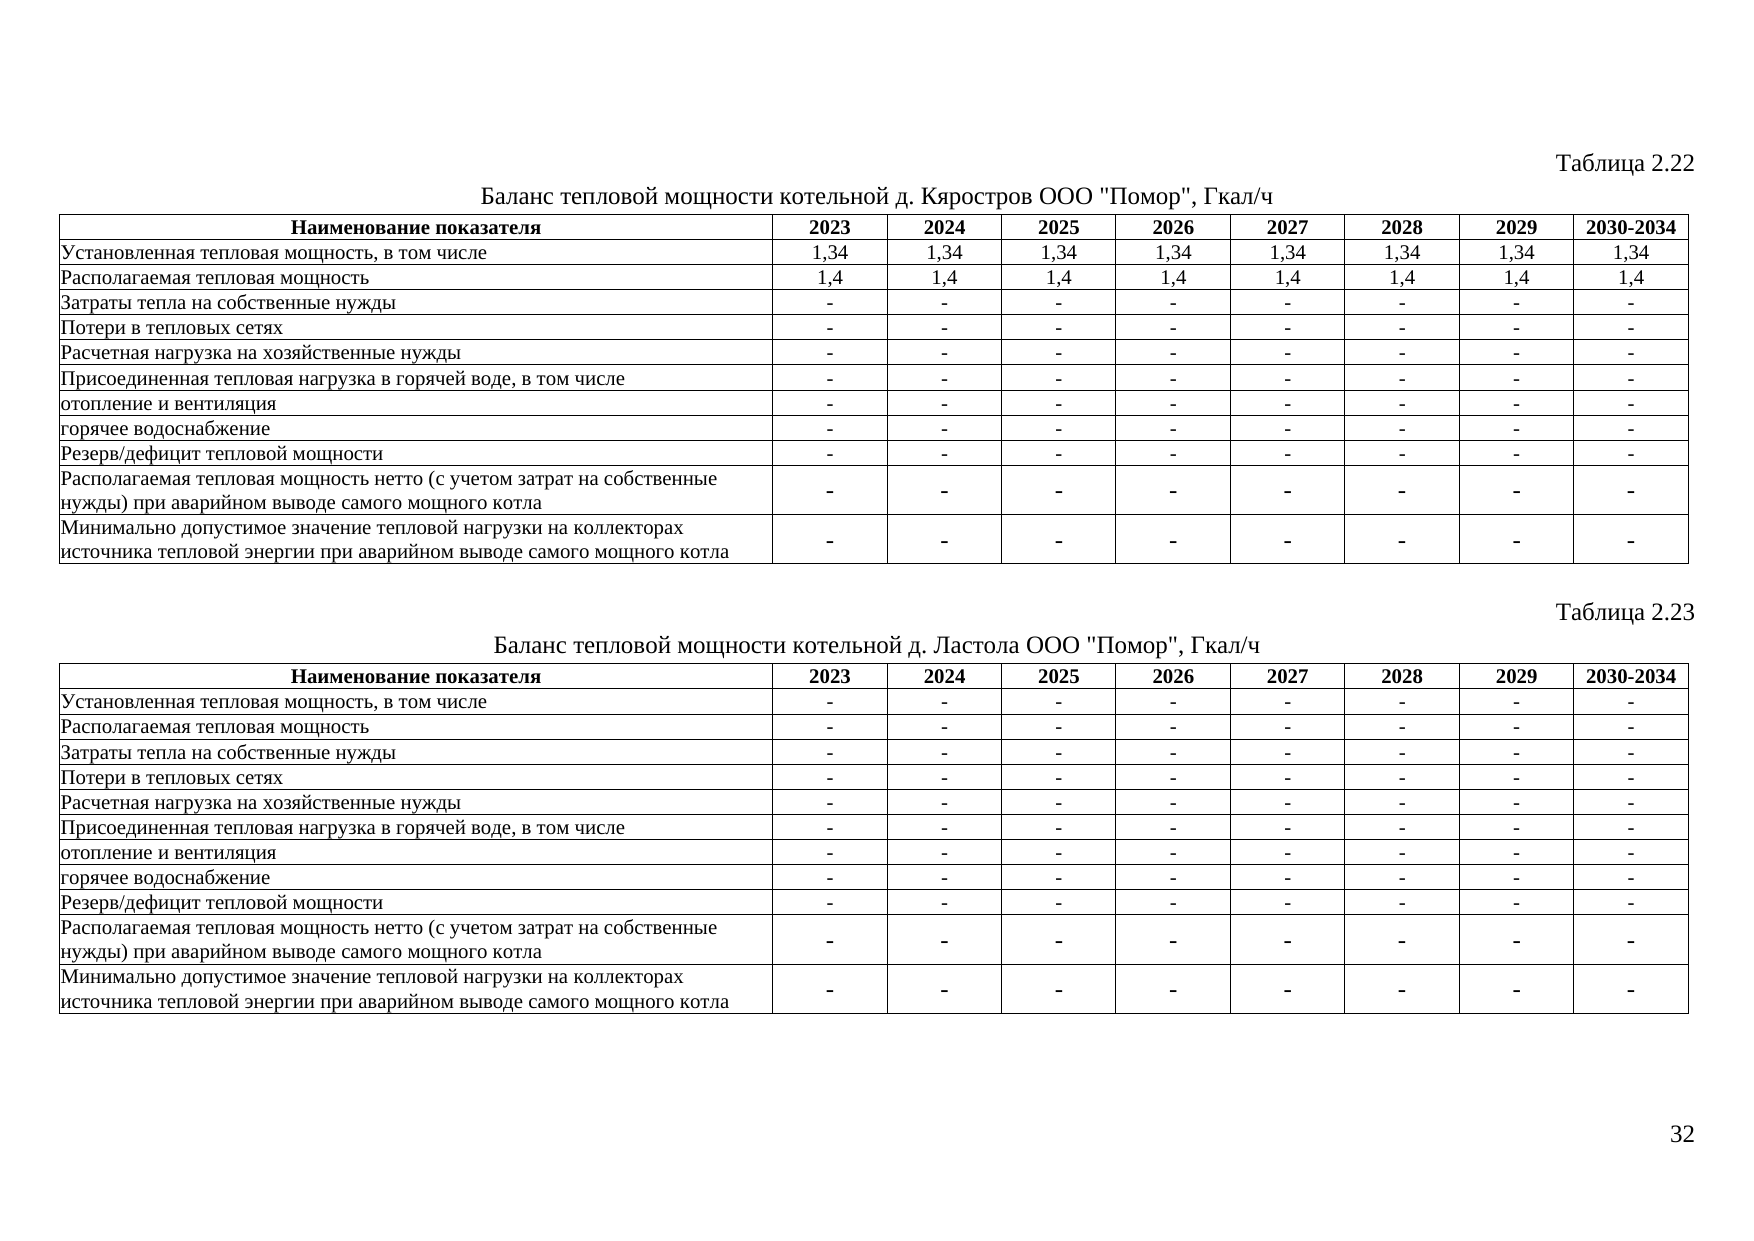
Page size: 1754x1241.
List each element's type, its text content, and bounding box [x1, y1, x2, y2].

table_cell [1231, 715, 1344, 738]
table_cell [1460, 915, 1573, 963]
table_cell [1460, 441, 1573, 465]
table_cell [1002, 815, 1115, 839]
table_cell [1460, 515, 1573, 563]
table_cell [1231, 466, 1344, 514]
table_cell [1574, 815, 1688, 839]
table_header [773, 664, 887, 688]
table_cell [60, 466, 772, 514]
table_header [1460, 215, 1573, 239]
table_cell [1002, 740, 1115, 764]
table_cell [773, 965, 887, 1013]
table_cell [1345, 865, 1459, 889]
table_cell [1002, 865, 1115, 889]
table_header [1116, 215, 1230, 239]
text Таблица 2.23 [59, 597, 1695, 626]
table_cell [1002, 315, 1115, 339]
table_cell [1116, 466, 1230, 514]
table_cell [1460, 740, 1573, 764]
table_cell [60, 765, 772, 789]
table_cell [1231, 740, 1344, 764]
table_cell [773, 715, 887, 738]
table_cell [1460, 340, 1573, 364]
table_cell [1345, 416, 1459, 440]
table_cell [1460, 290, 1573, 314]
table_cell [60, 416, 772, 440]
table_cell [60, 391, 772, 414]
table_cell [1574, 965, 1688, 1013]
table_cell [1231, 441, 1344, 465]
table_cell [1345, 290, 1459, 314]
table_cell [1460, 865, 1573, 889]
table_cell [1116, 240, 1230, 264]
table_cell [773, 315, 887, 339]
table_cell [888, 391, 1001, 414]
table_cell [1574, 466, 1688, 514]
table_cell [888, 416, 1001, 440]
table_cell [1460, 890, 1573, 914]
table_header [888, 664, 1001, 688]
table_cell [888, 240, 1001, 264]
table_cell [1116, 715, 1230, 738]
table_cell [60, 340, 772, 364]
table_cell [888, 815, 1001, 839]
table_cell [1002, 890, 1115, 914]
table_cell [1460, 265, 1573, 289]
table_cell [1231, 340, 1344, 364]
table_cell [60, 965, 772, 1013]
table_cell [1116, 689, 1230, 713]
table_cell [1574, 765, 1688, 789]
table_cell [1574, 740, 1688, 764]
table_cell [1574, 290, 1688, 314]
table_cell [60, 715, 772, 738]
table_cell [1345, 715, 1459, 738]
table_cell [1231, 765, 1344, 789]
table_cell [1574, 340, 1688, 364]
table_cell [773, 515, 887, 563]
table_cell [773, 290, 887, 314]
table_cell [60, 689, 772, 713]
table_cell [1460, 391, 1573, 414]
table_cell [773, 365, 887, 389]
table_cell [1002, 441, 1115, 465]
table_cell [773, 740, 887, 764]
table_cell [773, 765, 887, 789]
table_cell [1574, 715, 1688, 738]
text Баланс тепловой мощности котельной д. Кяростров ООО "Помор", Гкал/ч [59, 181, 1695, 209]
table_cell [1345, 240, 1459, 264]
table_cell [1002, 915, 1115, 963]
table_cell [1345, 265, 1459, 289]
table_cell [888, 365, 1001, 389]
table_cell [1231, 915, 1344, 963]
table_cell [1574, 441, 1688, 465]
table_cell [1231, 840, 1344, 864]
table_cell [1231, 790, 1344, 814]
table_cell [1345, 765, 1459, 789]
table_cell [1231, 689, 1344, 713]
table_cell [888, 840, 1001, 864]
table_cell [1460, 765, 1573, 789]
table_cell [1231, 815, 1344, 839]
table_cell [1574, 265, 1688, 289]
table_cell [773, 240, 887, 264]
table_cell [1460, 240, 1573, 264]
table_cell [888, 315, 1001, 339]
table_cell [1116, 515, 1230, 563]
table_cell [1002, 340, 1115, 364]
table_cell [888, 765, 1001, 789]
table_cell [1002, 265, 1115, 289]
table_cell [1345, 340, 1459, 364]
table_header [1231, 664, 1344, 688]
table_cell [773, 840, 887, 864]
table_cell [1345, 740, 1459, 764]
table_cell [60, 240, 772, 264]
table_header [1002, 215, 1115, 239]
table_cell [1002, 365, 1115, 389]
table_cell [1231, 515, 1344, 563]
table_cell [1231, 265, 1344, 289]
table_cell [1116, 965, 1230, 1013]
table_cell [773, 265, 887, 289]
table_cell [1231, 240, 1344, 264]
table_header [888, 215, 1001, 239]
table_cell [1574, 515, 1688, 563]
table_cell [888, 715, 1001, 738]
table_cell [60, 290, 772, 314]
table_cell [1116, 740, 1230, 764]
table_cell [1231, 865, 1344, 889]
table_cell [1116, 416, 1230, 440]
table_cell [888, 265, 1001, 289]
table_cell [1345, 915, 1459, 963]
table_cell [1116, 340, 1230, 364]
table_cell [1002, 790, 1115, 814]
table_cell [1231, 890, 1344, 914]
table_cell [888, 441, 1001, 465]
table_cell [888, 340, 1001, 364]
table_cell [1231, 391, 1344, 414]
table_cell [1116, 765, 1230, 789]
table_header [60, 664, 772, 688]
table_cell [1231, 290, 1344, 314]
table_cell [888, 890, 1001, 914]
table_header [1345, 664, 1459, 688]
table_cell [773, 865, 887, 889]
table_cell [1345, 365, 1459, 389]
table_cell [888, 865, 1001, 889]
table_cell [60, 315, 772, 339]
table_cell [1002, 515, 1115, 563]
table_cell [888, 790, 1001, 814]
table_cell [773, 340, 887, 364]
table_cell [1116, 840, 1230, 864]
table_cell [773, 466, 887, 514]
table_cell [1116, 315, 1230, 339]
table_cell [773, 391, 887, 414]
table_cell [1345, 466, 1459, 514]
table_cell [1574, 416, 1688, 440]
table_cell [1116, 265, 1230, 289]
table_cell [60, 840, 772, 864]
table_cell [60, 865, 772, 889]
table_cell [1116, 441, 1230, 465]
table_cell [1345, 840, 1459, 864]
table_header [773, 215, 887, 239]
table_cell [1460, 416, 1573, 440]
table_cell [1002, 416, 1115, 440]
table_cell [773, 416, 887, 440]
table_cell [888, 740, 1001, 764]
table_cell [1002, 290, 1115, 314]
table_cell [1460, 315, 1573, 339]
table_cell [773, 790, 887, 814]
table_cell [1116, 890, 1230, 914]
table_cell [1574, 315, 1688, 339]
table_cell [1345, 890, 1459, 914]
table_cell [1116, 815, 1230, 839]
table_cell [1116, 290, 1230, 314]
text Таблица 2.22 [59, 148, 1695, 176]
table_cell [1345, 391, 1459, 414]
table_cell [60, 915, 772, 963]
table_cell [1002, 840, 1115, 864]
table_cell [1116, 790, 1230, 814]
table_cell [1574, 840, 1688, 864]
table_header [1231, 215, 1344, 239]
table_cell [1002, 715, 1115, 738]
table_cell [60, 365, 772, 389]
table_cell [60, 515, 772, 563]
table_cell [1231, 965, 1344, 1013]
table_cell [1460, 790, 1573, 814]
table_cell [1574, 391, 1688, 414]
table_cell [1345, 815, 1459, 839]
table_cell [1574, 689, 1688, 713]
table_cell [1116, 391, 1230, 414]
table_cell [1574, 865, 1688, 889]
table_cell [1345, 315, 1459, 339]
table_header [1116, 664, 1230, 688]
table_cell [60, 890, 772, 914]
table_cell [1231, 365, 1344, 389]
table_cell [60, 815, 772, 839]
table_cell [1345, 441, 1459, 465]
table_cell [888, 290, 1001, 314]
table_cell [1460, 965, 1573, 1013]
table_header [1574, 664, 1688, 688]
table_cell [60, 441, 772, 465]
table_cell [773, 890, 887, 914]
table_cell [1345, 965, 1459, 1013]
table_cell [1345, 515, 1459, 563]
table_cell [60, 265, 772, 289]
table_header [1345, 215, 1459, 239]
text Баланс тепловой мощности котельной д. Ластола ООО "Помор", Гкал/ч [59, 630, 1695, 659]
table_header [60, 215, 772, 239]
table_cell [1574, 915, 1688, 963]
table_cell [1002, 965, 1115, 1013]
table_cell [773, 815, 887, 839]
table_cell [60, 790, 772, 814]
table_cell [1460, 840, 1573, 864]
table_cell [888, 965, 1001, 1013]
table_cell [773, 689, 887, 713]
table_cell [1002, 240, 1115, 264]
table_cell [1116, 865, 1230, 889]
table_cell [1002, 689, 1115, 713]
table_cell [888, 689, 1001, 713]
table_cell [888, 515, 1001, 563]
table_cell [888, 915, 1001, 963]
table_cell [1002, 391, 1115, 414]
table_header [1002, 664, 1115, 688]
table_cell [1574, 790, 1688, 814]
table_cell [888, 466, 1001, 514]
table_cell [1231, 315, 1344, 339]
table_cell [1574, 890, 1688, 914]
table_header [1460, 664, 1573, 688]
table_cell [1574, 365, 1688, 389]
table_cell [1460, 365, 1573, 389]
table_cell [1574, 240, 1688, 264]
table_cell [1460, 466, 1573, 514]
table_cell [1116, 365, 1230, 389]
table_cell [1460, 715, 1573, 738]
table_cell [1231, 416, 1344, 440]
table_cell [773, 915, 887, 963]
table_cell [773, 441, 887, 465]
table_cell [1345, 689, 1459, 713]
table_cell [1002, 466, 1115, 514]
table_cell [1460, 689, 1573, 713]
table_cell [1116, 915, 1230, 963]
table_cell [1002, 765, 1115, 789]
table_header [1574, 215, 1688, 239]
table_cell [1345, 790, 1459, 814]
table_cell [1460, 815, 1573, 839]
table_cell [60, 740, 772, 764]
